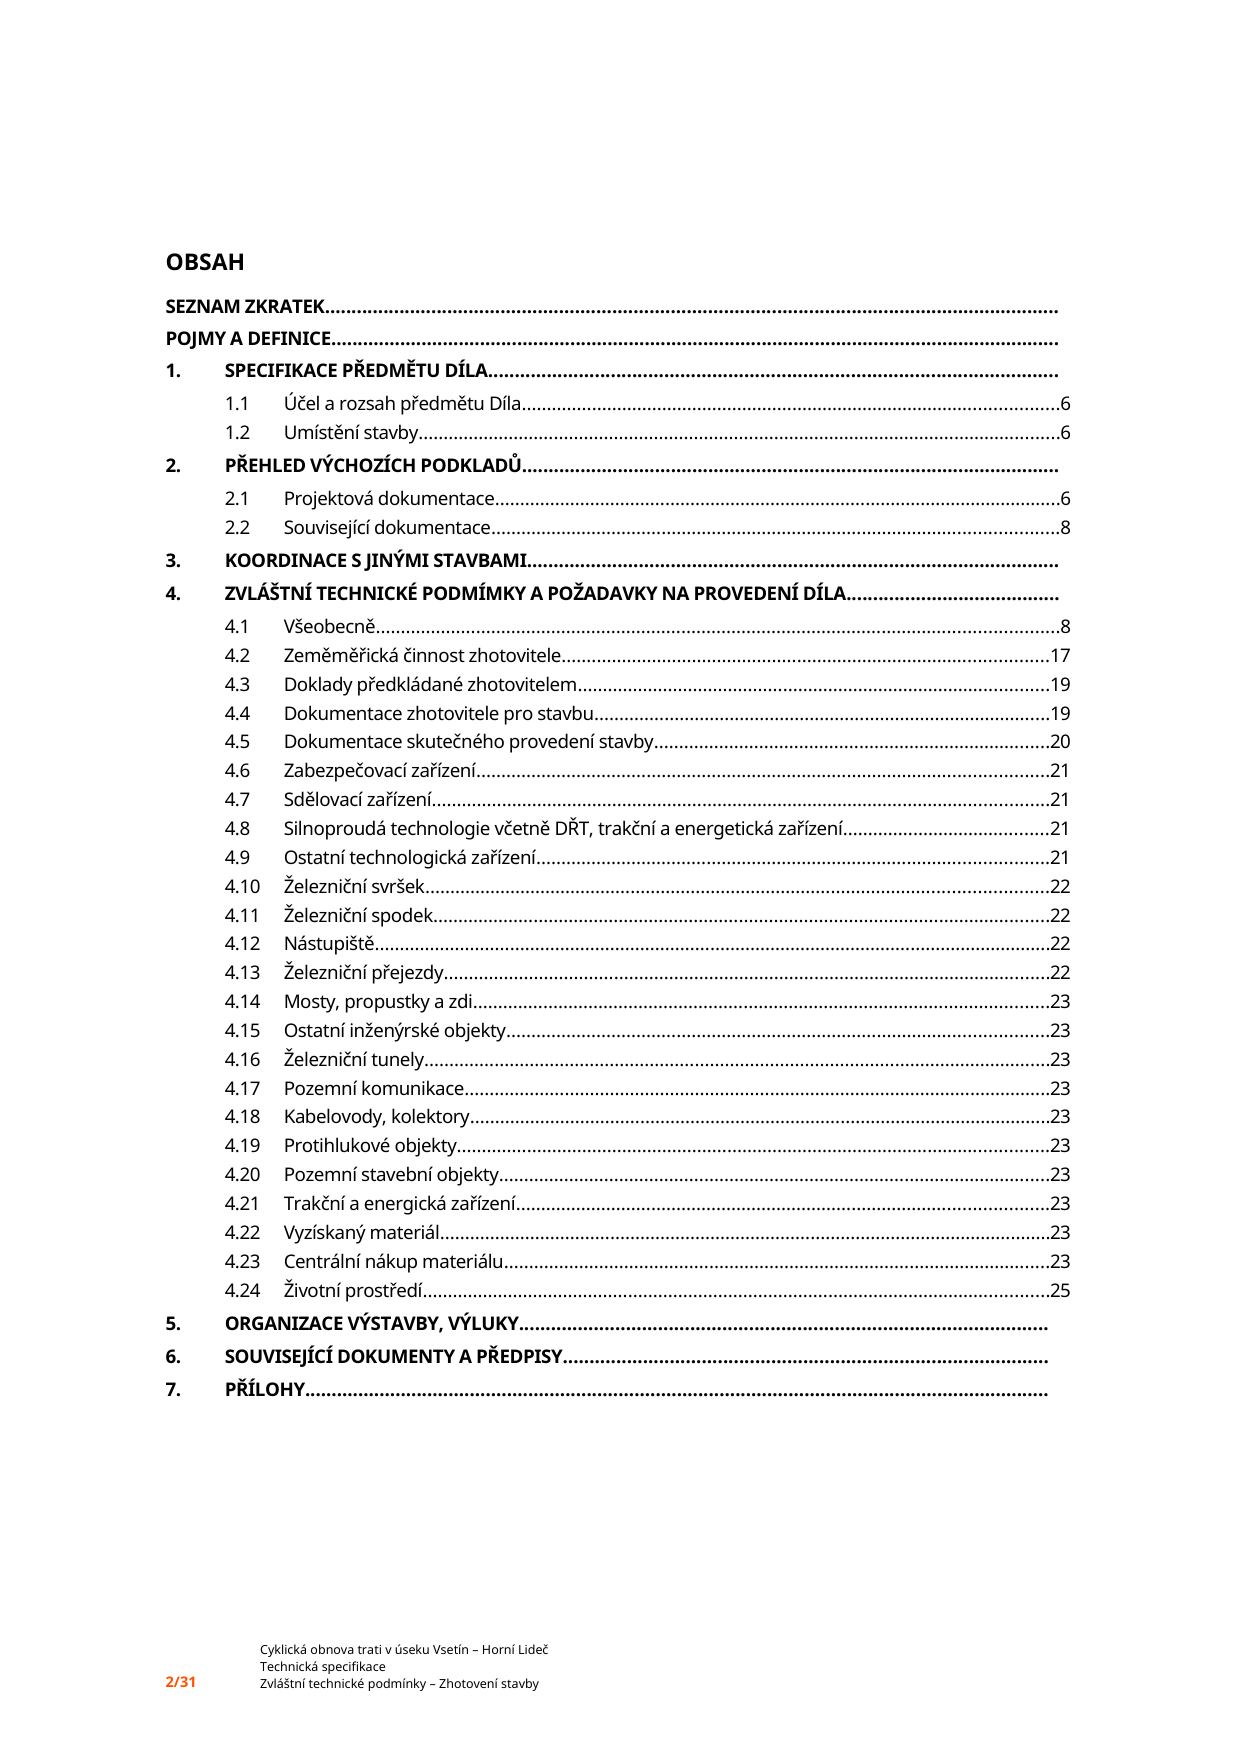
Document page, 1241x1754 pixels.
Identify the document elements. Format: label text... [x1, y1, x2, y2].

text 4.7 Sdělovací zařízení 21 [224, 786, 1075, 812]
text 4.10 Železniční svršek 22 [224, 873, 1075, 898]
text 4.21 Trakční a energická zařízení 23 [224, 1190, 1075, 1216]
text 4.12 Nástupiště 22 [224, 931, 1075, 956]
text Pojmy a definice 4 [165, 325, 1045, 351]
text 4.4 Dokumentace zhotovitele pro stavbu 19 [224, 700, 1075, 725]
text 2. PŘEHLED VÝCHOZÍCH PODKLADŮ 6 [165, 452, 1045, 478]
text 4.1 Všeobecně 8 [224, 613, 1075, 639]
text 4.6 Zabezpečovací zařízení 21 [224, 758, 1075, 783]
text 4.18 Kabelovody, kolektory 23 [224, 1104, 1075, 1129]
text 4.15 Ostatní inženýrské objekty 23 [224, 1017, 1075, 1043]
text 2.1 Projektová dokumentace 6 [224, 485, 1075, 511]
text 4.16 Železniční tunely 23 [224, 1046, 1075, 1072]
text 4.2 Zeměměřická činnost zhotovitele 17 [224, 642, 1075, 668]
text 4.14 Mosty, propustky a zdi 23 [224, 988, 1075, 1014]
text 4.5 Dokumentace skutečného provedení stavby 20 [224, 729, 1075, 754]
text 4.9 Ostatní technologická zařízení 21 [224, 844, 1075, 870]
text 6. SOUVISEJÍCÍ DOKUMENTY A PŘEDPISY 29 [165, 1343, 1045, 1368]
text SEZNAM ZKRATEK 2 [165, 293, 1045, 319]
text 5. ORGANIZACE VÝSTAVBY, VÝLUKY 27 [165, 1310, 1045, 1336]
text 1.2 Umístění stavby 6 [224, 419, 1075, 445]
text 4.3 Doklady předkládané zhotovitelem 19 [224, 671, 1075, 697]
text 4.17 Pozemní komunikace 23 [224, 1075, 1075, 1101]
text 3. KOORDINACE S JINÝMI STAVBAMI 8 [165, 547, 1045, 573]
text 4.8 Silnoproudá technologie včetně DŘT, trakční a energetická zařízení 21 [224, 815, 1075, 841]
text 2.2 Související dokumentace 8 [224, 514, 1075, 540]
text 4. ZVLÁŠTNÍ TECHNICKÉ PODMÍMKY A POŽADAVKY NA PROVEDENÍ DÍLA 8 [165, 580, 1045, 606]
text 1.1 Účel a rozsah předmětu Díla 6 [224, 391, 1075, 416]
text 7. PŘÍLOHY 29 [165, 1376, 1045, 1402]
text Obsah [165, 246, 1075, 277]
text 4.23 Centrální nákup materiálu 23 [224, 1248, 1075, 1274]
text 4.19 Protihlukové objekty 23 [224, 1133, 1075, 1158]
text 4.11 Železniční spodek 22 [224, 902, 1075, 927]
text 4.20 Pozemní stavební objekty 23 [224, 1162, 1075, 1187]
text 1. SPECIFIKACE PŘEDMĚTU DÍLA 6 [165, 357, 1045, 383]
text 4.22 Vyzískaný materiál 23 [224, 1219, 1075, 1245]
text 4.24 Životní prostředí 25 [224, 1277, 1075, 1302]
text 4.13 Železniční přejezdy 22 [224, 959, 1075, 985]
